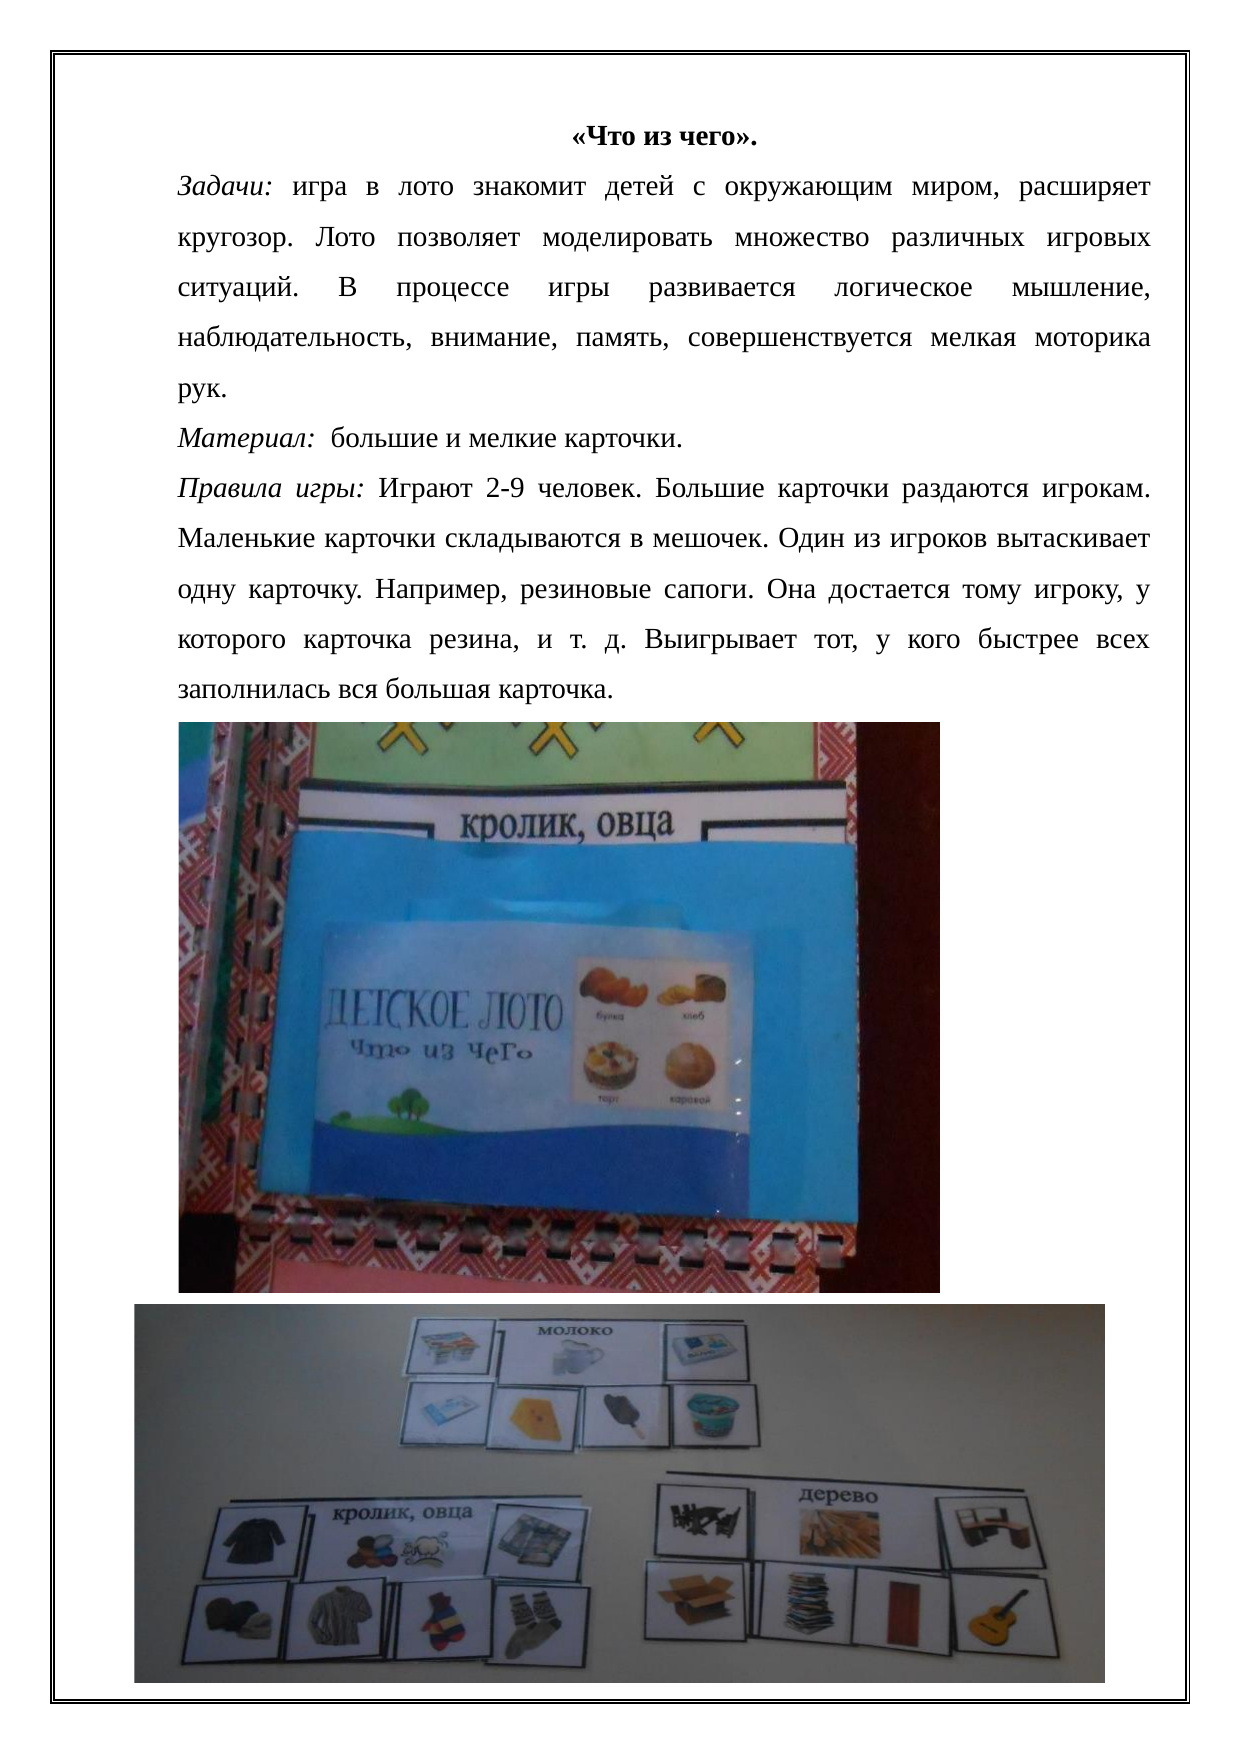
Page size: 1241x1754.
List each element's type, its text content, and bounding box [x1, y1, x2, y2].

picture [132, 1304, 1104, 1682]
text Правила игры: Играют 2-9 человек. Большие карточки раздаются игрокам. Маленькие карточки складываются в мешочек. Один из игроков вытаскивает одну карточку. Например, резиновые сапоги. Она достается тому игроку, у которого карточка резина, и т. д. Выигрывает тот, у кого быстрее всех заполнилась вся большая карточка. [177, 470, 1152, 705]
picture [177, 722, 939, 1292]
text Материал: большие и мелкие карточки. [177, 420, 1152, 453]
text Задачи: игра в лото знакомит детей с окружающим миром, расширяет кругозор. Лото позволяет моделировать множество различных игровых ситуаций. В процессе игры развивается логическое мышление, наблюдательность, внимание, память, совершенствуется мелкая моторика рук. [177, 168, 1152, 403]
text «Что из чего». [177, 118, 1152, 152]
